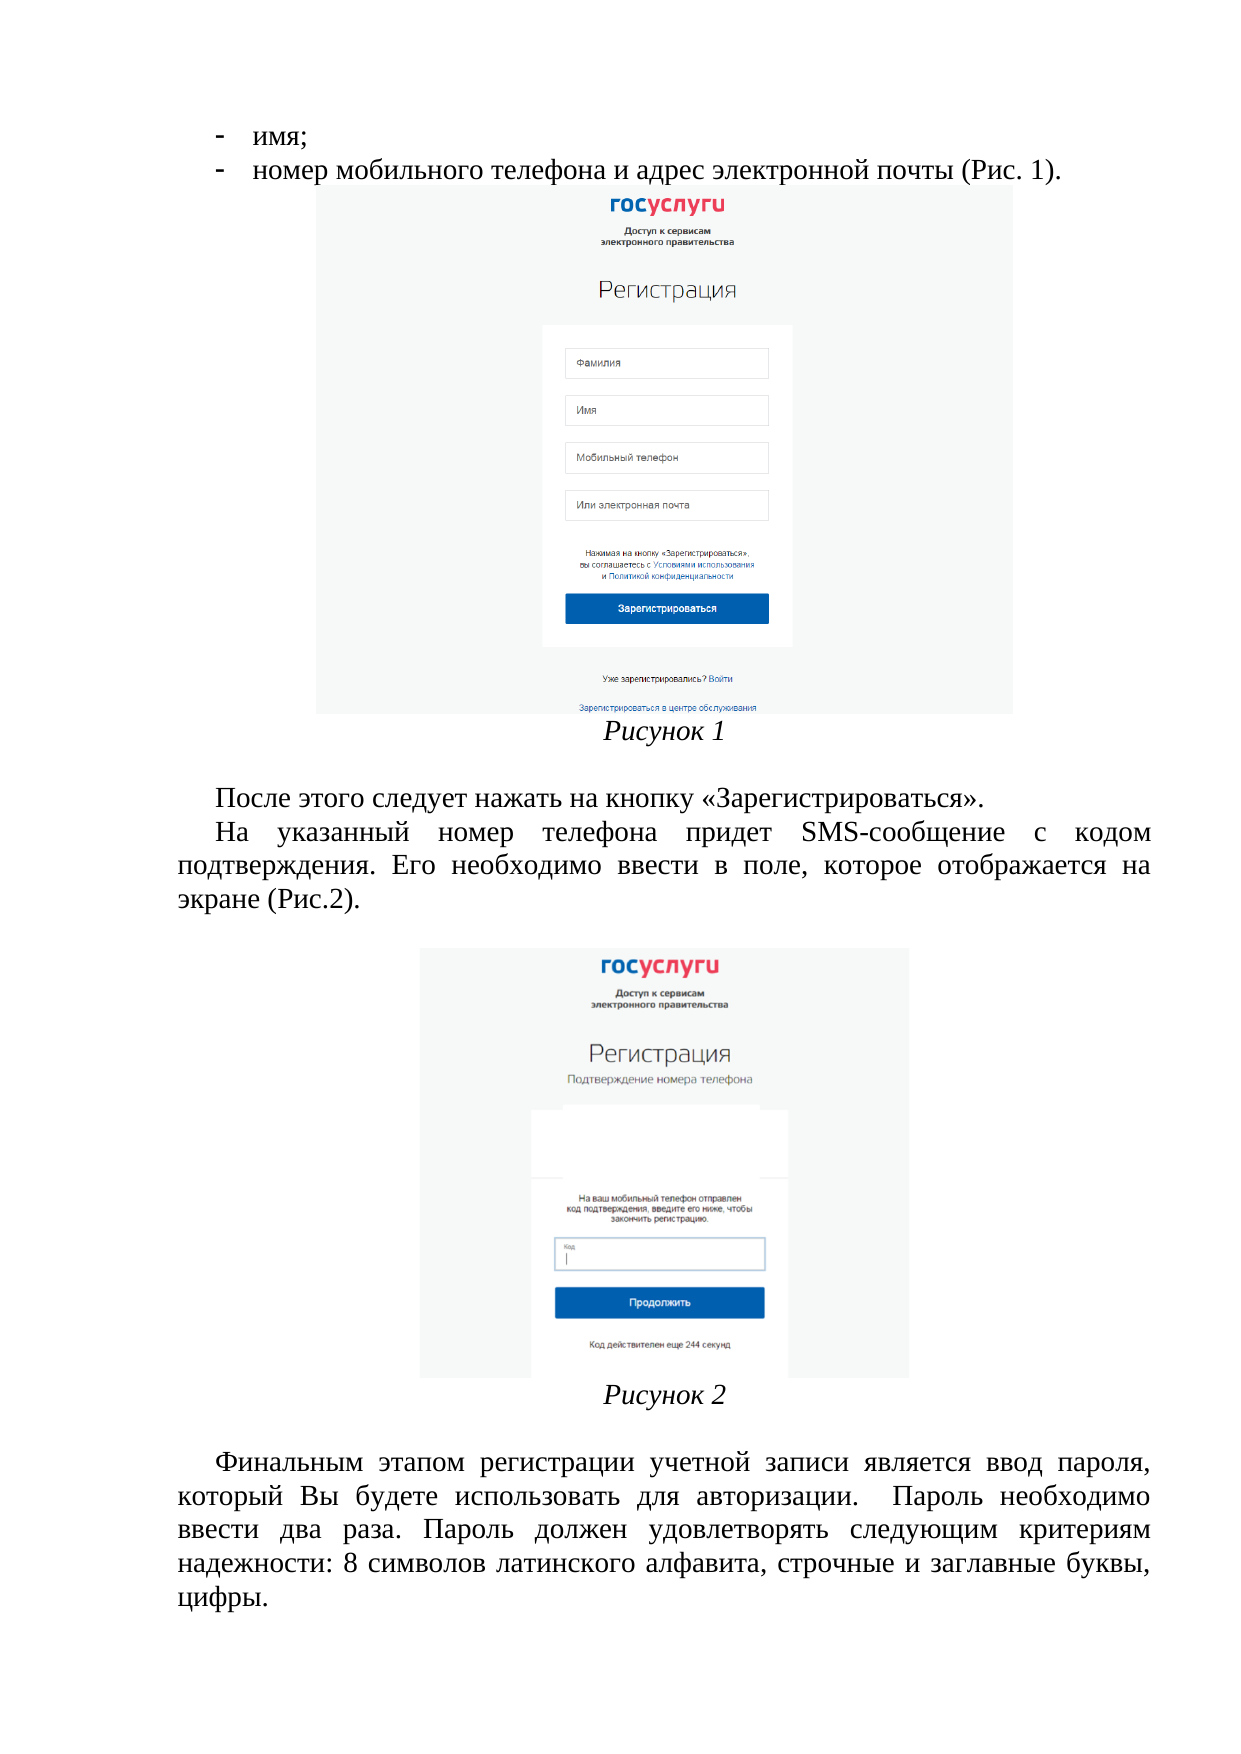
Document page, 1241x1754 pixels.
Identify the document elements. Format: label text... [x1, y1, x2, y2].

picture [419, 948, 910, 1378]
picture [316, 185, 1013, 714]
text Рисунок 1 [177, 713, 1152, 747]
text После этого следует нажать на кнопку «Зарегистрироваться». [177, 780, 1152, 814]
text На указанный номер телефона придет SMS-сообщение с кодом подтверждения. Его необходимо ввести в поле, которое отображается на экране (Рис.2). [177, 814, 1152, 914]
list номер мобильного телефона и адрес электронной почты (Рис. 1). [215, 152, 1152, 185]
list имя; [215, 118, 1152, 152]
text Рисунок 2 [177, 1377, 1152, 1411]
text Финальным этапом регистрации учетной записи является ввод пароля, который Вы будете использовать для авторизации. Пароль необходимо ввести два раза. Пароль должен удовлетворять следующим критериям надежности: 8 символов латинского алфавита, строчные и заглавные буквы, цифры. [177, 1444, 1152, 1612]
